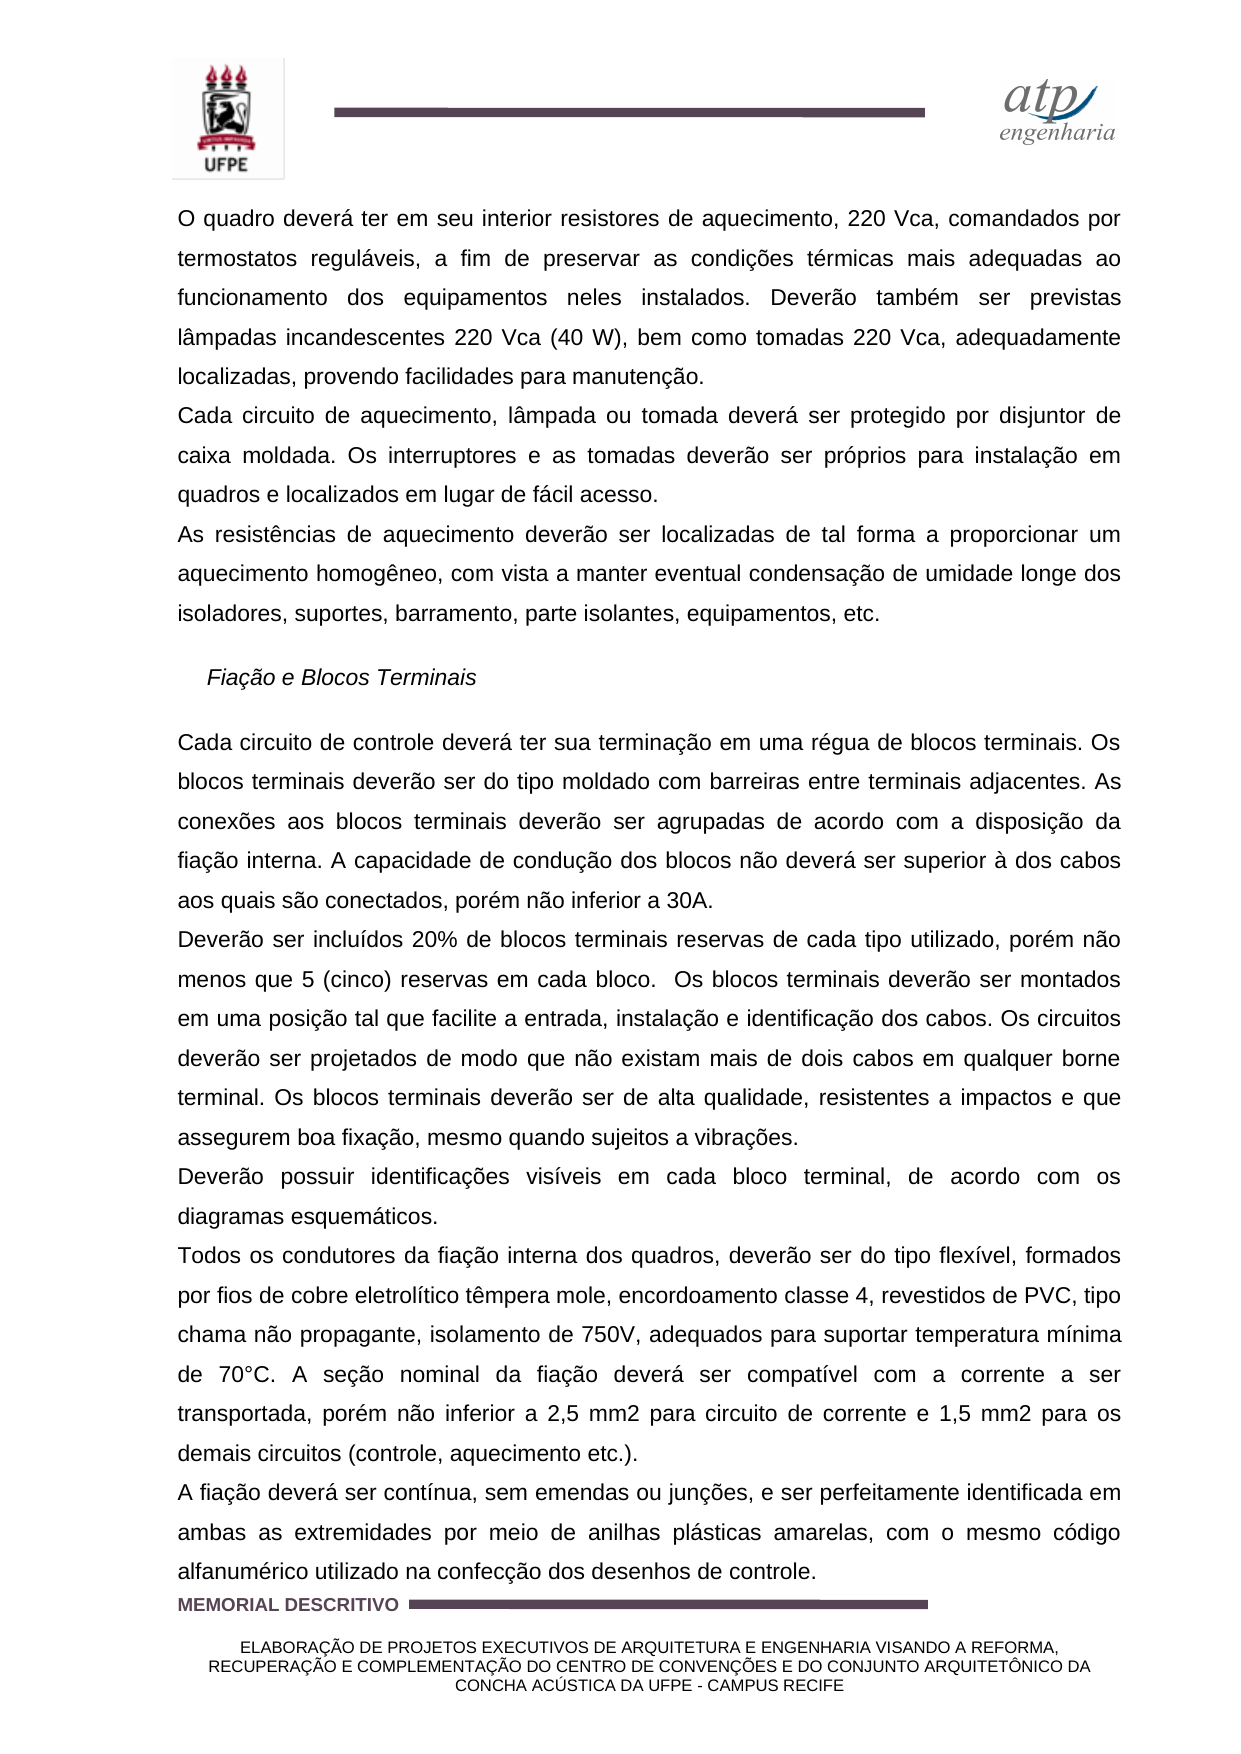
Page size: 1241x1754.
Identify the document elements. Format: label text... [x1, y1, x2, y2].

text Deverão possuir identificações visíveis em cada bloco terminal, de acordo com os diagramas esquemáticos. [177, 1163, 1122, 1229]
text Cada circuito de controle deverá ter sua terminação em uma régua de blocos terminais. Os blocos terminais deverão ser do tipo moldado com barreiras entre terminais adjacentes. As conexões aos blocos terminais deverão ser agrupadas de acordo com a disposição da fiação interna. A capacidade de condução dos blocos não deverá ser superior à dos cabos aos quais são conectados, porém não inferior a 30A. [177, 729, 1122, 913]
text As resistências de aquecimento deverão ser localizadas de tal forma a proporcionar um aquecimento homogêneo, com vista a manter eventual condensação de umidade longe dos isoladores, suportes, barramento, parte isolantes, equipamentos, etc. [177, 521, 1122, 626]
subtitle Fiação e Blocos Terminais [207, 664, 1122, 691]
picture [1000, 79, 1115, 145]
picture [172, 58, 286, 181]
text O quadro deverá ter em seu interior resistores de aquecimento, 220 Vca, comandados por termostatos reguláveis, a fim de preservar as condições térmicas mais adequadas ao funcionamento dos equipamentos neles instalados. Deverão também ser previstas lâmpadas incandescentes 220 Vca (40 W), bem como tomadas 220 Vca, adequadamente localizadas, provendo facilidades para manutenção. [177, 205, 1122, 389]
text A fiação deverá ser contínua, sem emendas ou junções, e ser perfeitamente identificada em ambas as extremidades por meio de anilhas plásticas amarelas, com o mesmo código alfanumérico utilizado na confecção dos desenhos de controle. [177, 1479, 1122, 1584]
text Todos os condutores da fiação interna dos quadros, deverão ser do tipo flexível, formados por fios de cobre eletrolítico têmpera mole, encordoamento classe 4, revestidos de PVC, tipo chama não propagante, isolamento de 750V, adequados para suportar temperatura mínima de 70°C. A seção nominal da fiação deverá ser compatível com a corrente a ser transportada, porém não inferior a 2,5 mm2 para circuito de corrente e 1,5 mm2 para os demais circuitos (controle, aquecimento etc.). [177, 1242, 1122, 1466]
text Cada circuito de aquecimento, lâmpada ou tomada deverá ser protegido por disjuntor de caixa moldada. Os interruptores e as tomadas deverão ser próprios para instalação em quadros e localizados em lugar de fácil acesso. [177, 402, 1122, 508]
text Deverão ser incluídos 20% de blocos terminais reservas de cada tipo utilizado, porém não menos que 5 (cinco) reservas em cada bloco. Os blocos terminais deverão ser montados em uma posição tal que facilite a entrada, instalação e identificação dos cabos. Os circuitos deverão ser projetados de modo que não existam mais de dois cabos em qualquer borne terminal. Os blocos terminais deverão ser de alta qualidade, resistentes a impactos e que assegurem boa fixação, mesmo quando sujeitos a vibrações. [177, 926, 1122, 1150]
